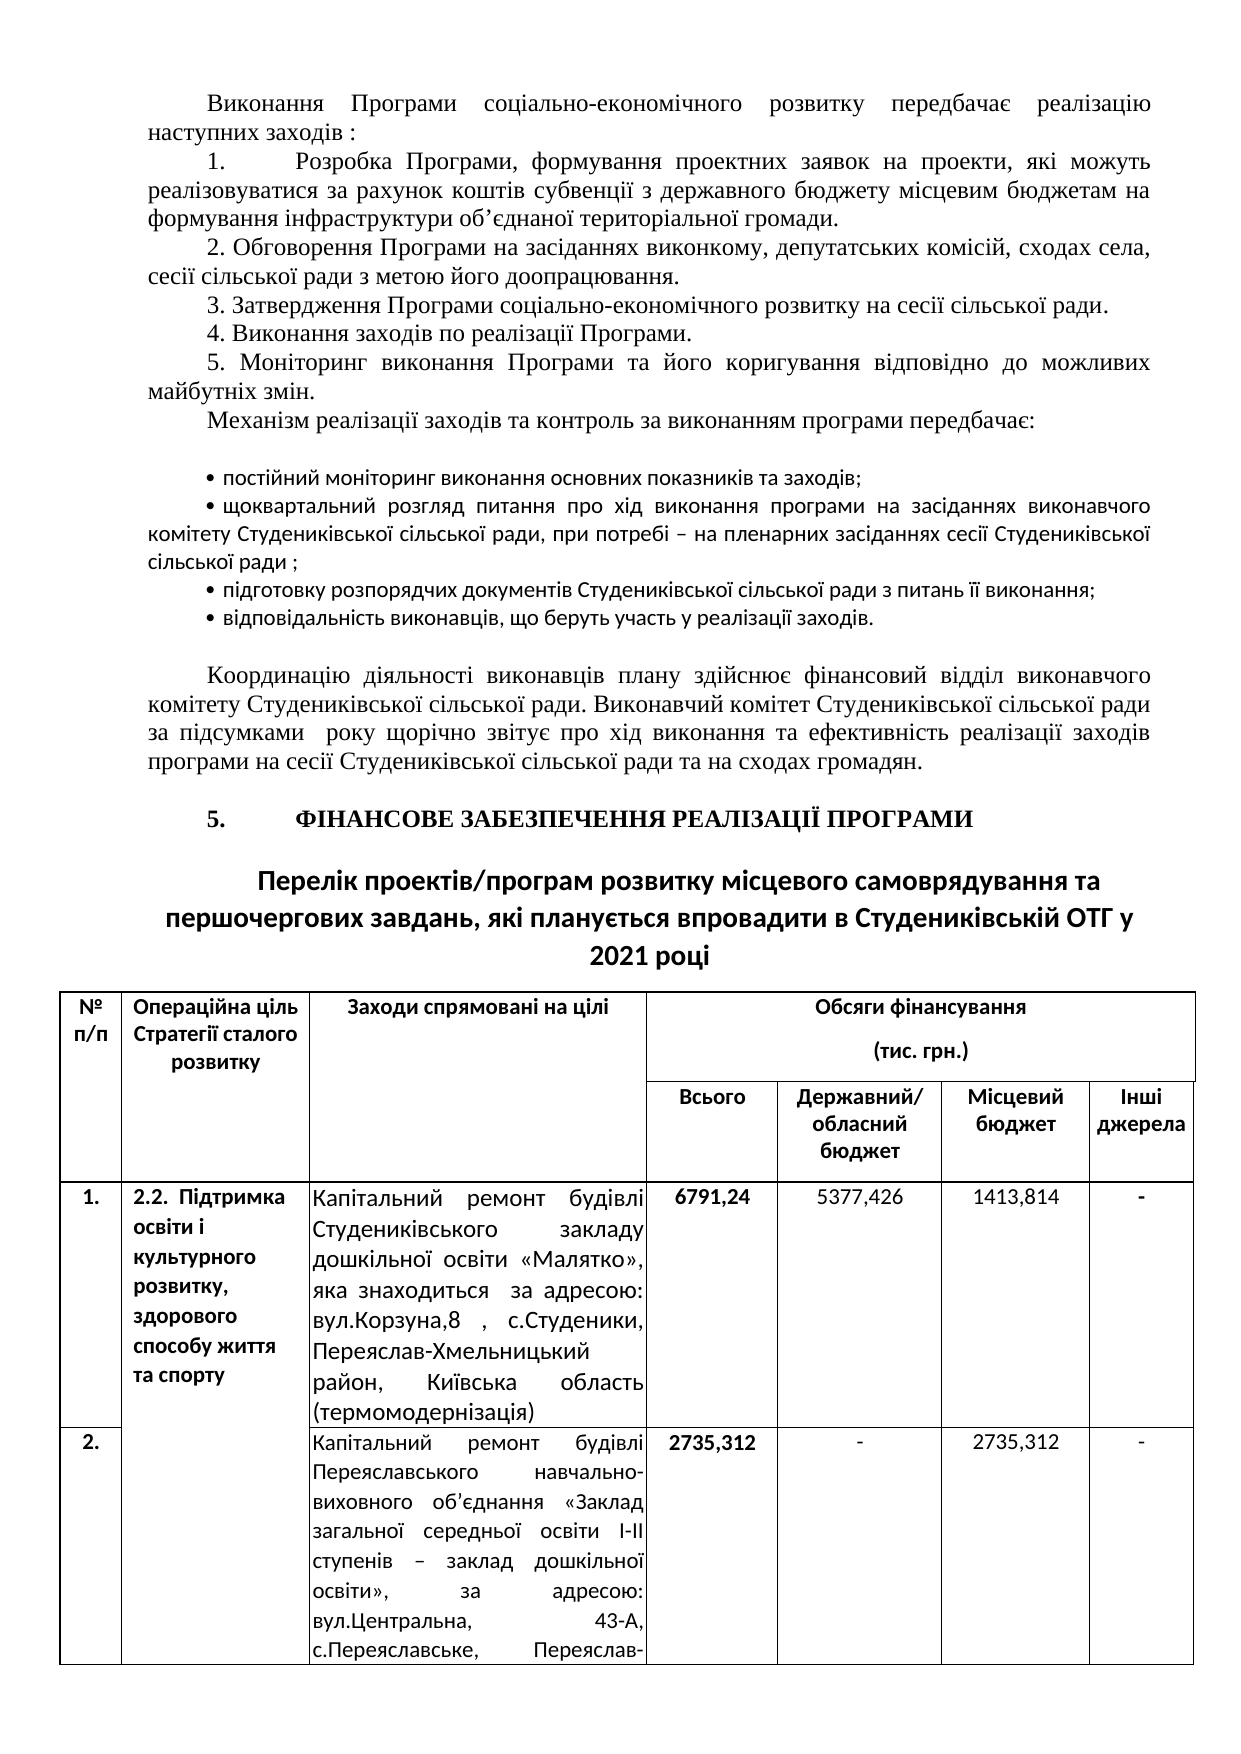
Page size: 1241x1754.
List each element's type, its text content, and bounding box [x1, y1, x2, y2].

table_cell 2735,312 [942, 1428, 1089, 1663]
table_cell Державний/обласний бюджет [778, 1082, 941, 1181]
table_cell 5377,426 [778, 1183, 941, 1427]
list Розробка Програми, формування проектних заявок на проекти, які можуть реалізовуватися за рахунок коштів субвенції з державного бюджету місцевим бюджетам на формування інфраструктури об’єднаної територіальної громади. [148, 146, 1152, 232]
table_cell Капітальний ремонт будівлі Студениківського закладу дошкільної освіти «Малятко», яка знаходиться за адресою: вул.Корзуна,8 , с.Студеники, Переяслав-Хмельницький район, Київська область (термомодернізація) [310, 1183, 646, 1427]
list підготовку розпорядчих документів Студениківської сільської ради з питань її виконання; [148, 575, 1152, 603]
table_cell 2. [61, 1428, 121, 1663]
text Механізм реалізації заходів та контроль за виконанням програми передбачає: [148, 405, 1152, 433]
table_header Операційна ціль Стратегії сталого розвитку [122, 993, 309, 1181]
table_cell Місцевий бюджет [942, 1082, 1089, 1181]
list відповідальність виконавців, що беруть участь у реалізації заходів. [148, 603, 1152, 631]
text Координацію діяльності виконавців плану здійснює фінансовий відділ виконавчого комітету Студениківської сільської ради. Виконавчий комітет Студениківської сільської ради за підсумками року щорічно звітує про хід виконання та ефективність реалізації заходів програми на сесії Студениківської сільської ради та на сходах громадян. [148, 660, 1152, 775]
table_cell 6791,24 [647, 1183, 777, 1427]
list щоквартальний розгляд питання про хід виконання програми на засіданнях виконавчого комітету Студениківської сільської ради, при потребі – на пленарних засіданнях сесії Студениківської сільської ради ; [148, 491, 1152, 575]
table_header Обсяги фінансування (тис. грн.) [647, 993, 1195, 1081]
text 5. Моніторинг виконання Програми та його коригування відповідно до можливих майбутніх змін. [148, 347, 1152, 405]
text 2. Обговорення Програми на засіданнях виконкому, депутатських комісій, сходах села, сесії сільської ради з метою його доопрацювання. [148, 232, 1152, 290]
list постійний моніторинг виконання основних показників та заходів; [148, 463, 1152, 491]
text 4. Виконання заходів по реалізації Програми. [148, 318, 1152, 347]
table_cell - [778, 1428, 941, 1663]
table_cell 2735,312 [647, 1428, 777, 1663]
table_cell - [1090, 1428, 1193, 1663]
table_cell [310, 1428, 646, 1663]
table_cell - [1090, 1183, 1193, 1427]
table_cell Всього [647, 1082, 777, 1181]
table_cell Інші джерела [1090, 1082, 1193, 1181]
text 3. Затвердження Програми соціально-економічного розвитку на сесії сільської ради. [148, 290, 1152, 318]
table_cell 1413,814 [942, 1183, 1089, 1427]
text Виконання Програми соціально-економічного розвитку передбачає реалізацію наступних заходів : [148, 88, 1152, 146]
list ФІНАНСОВЕ ЗАБЕЗПЕЧЕННЯ РЕАЛІЗАЦІЇ ПРОГРАМИ [148, 804, 1152, 832]
text Перелік проектів/програм розвитку місцевого самоврядування та першочергових завдань, які планується впровадити в Студениківській ОТГ у 2021 році [148, 862, 1152, 973]
table_header Заходи спрямовані на цілі [310, 993, 646, 1181]
table_cell 1. [61, 1183, 121, 1427]
table_header № п/п [61, 993, 121, 1181]
table_cell 2.2. Підтримка освіти і культурного розвитку, здорового способу життя та спорту [122, 1183, 309, 1663]
